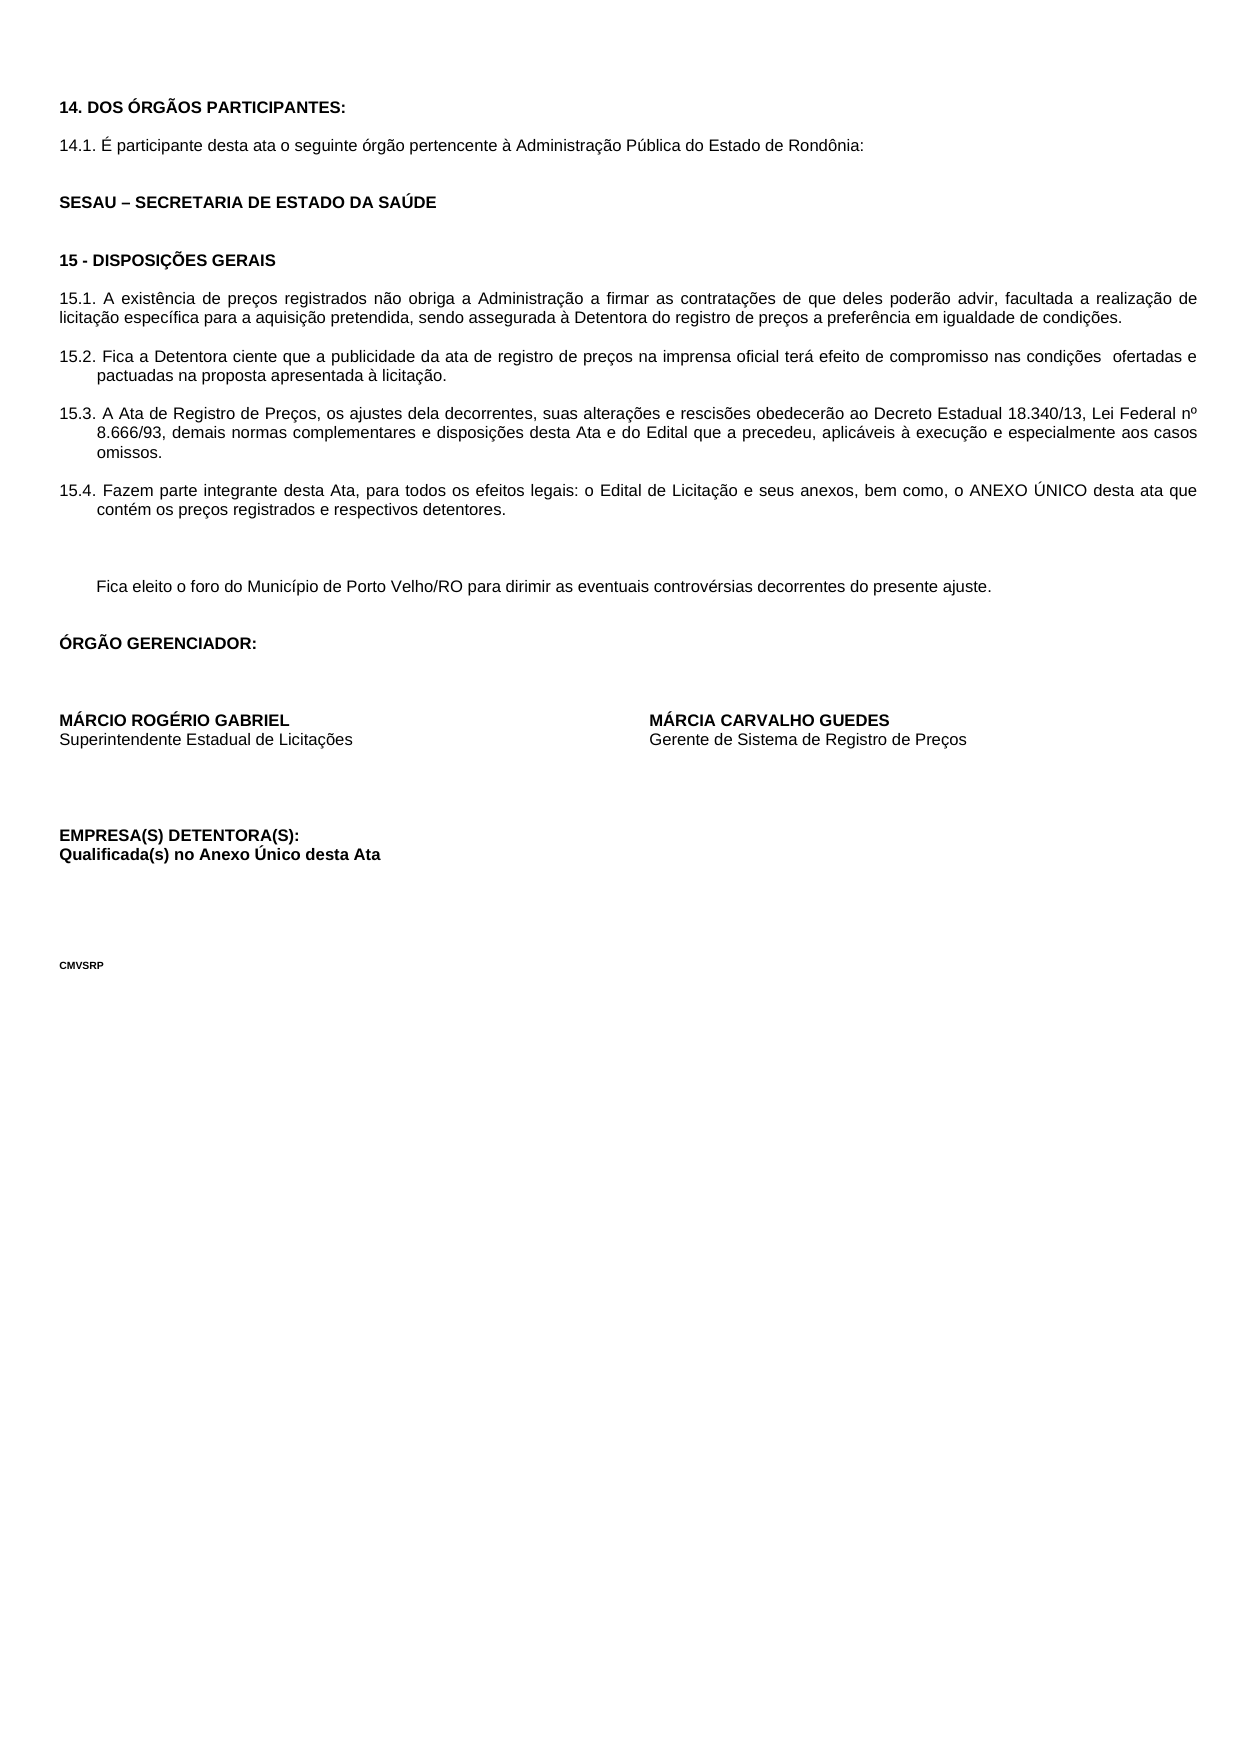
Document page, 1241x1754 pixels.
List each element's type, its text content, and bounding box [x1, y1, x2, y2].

list A Ata de Registro de Preços, os ajustes dela decorrentes, suas alterações e rescisões obedecerão ao Decreto Estadual 18.340/13, Lei Federal nº 8.666/93, demais normas complementares e disposições desta Ata e do Edital que a precedeu, aplicáveis à execução e especialmente aos casos omissos. [59, 404, 1199, 462]
list Fazem parte integrante desta Ata, para todos os efeitos legais: o Edital de Licitação e seus anexos, bem como, o ANEXO ÚNICO desta ata que contém os preços registrados e respectivos detentores. [59, 481, 1199, 519]
text Fica eleito o foro do Município de Porto Velho/RO para dirimir as eventuais controvérsias decorrentes do presente ajuste. [59, 577, 1199, 596]
text ÓRGÃO GERENCIADOR: [59, 634, 1194, 653]
text MÁRCIO ROGÉRIO GABRIEL MÁRCIA CARVALHO GUEDES [59, 711, 1194, 730]
text EMPRESA(S) DETENTORA(S): [59, 826, 1194, 845]
text 15 - DISPOSIÇÕES GERAIS [59, 251, 1199, 270]
text 15.1. A existência de preços registrados não obriga a Administração a firmar as contratações de que deles poderão advir, facultada a realização de licitação específica para a aquisição pretendida, sendo assegurada à Detentora do registro de preços a preferência em igualdade de condições. [59, 289, 1199, 327]
text 14. DOS ÓRGÃOS PARTICIPANTES: [59, 97, 1194, 117]
list Fica a Detentora ciente que a publicidade da ata de registro de preços na imprensa oficial terá efeito de compromisso nas condições ofertadas e pactuadas na proposta apresentada à licitação. [59, 347, 1199, 385]
text 14.1. É participante desta ata o seguinte órgão pertencente à Administração Pública do Estado de Rondônia: [59, 136, 1194, 155]
text SESAU – SECRETARIA DE ESTADO DA SAÚDE [59, 193, 1199, 212]
text Qualificada(s) no Anexo Único desta Ata [59, 845, 1194, 864]
text Superintendente Estadual de Licitações Gerente de Sistema de Registro de Preços [59, 730, 1194, 749]
